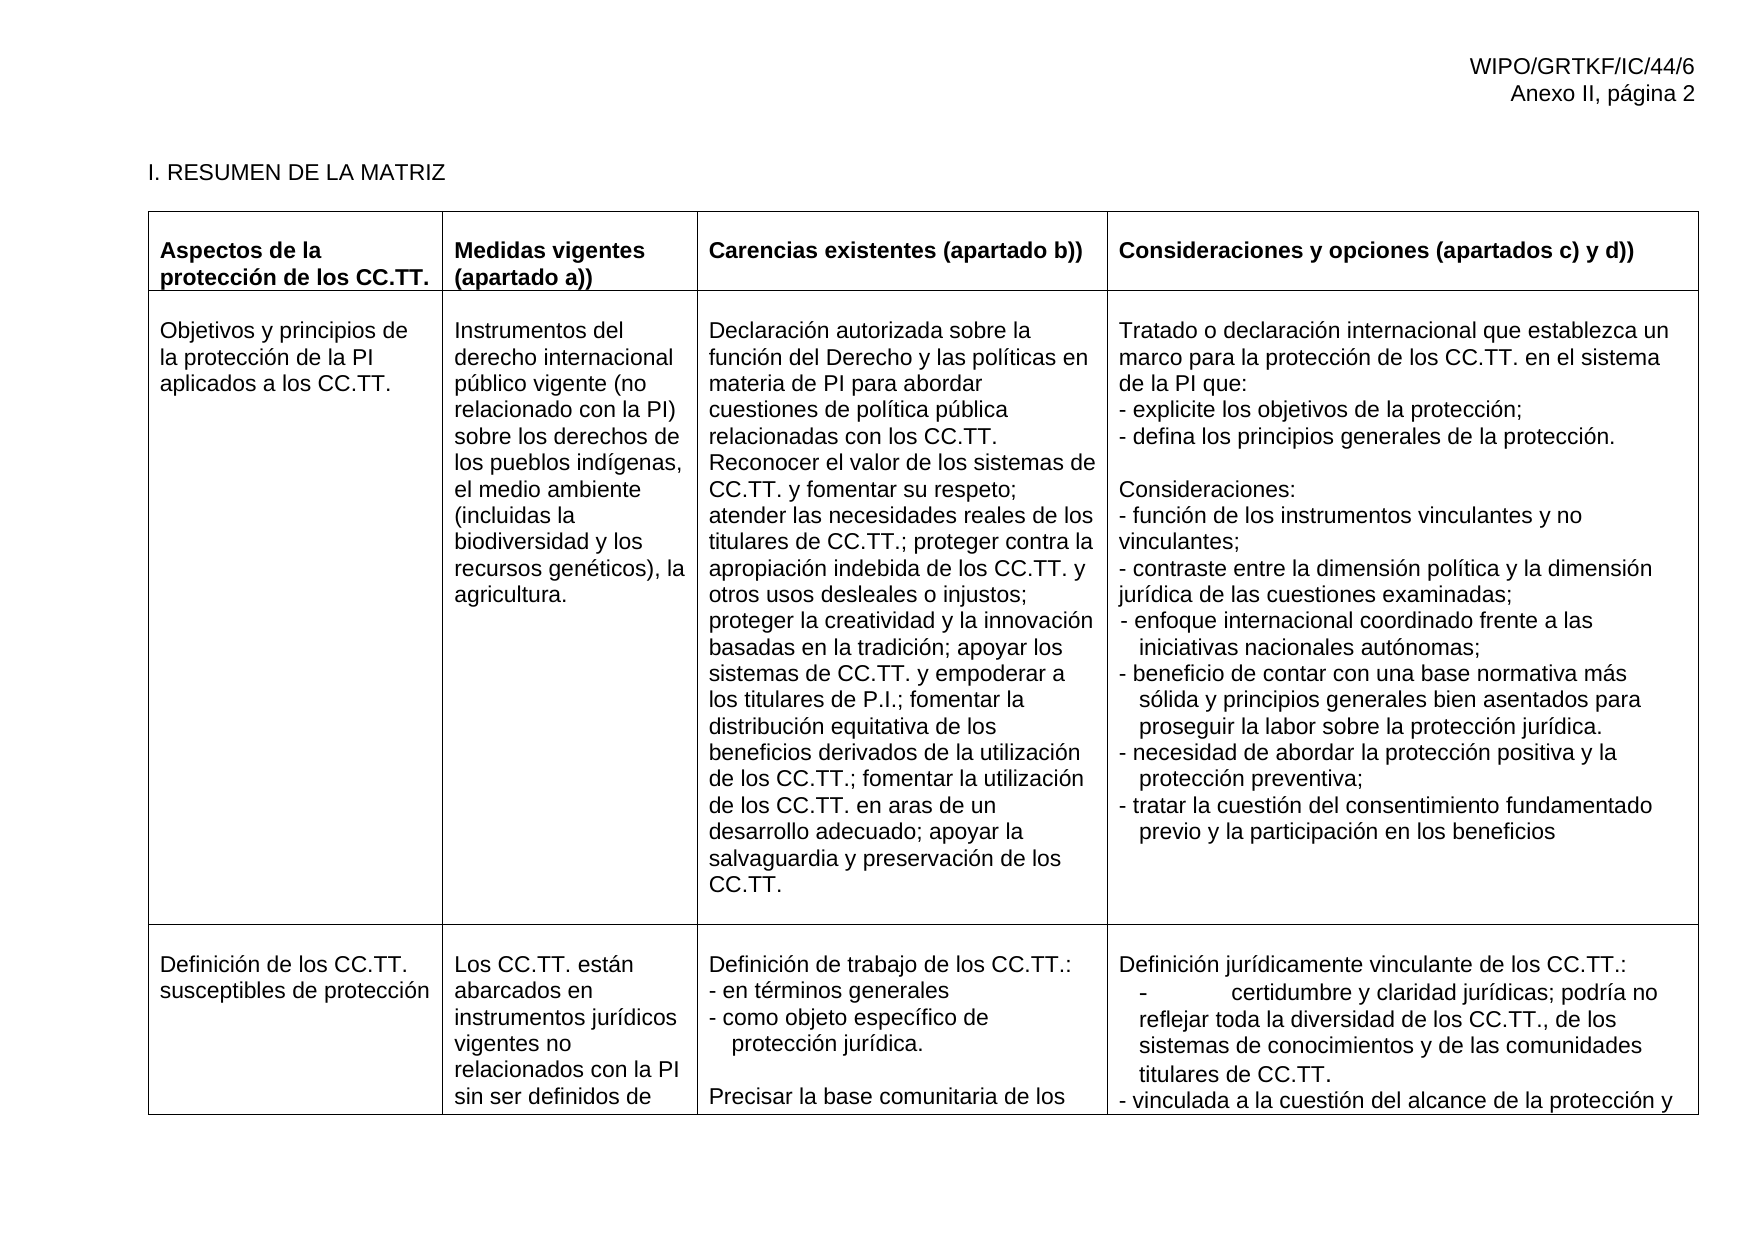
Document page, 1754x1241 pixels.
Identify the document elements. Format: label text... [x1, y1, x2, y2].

table_header Consideraciones y opciones (apartados c) y d)) [1108, 212, 1698, 290]
text I. RESUMEN DE LA MATRIZ [148, 158, 1695, 185]
table_header Medidas vigentes (apartado a)) [443, 212, 697, 290]
table_header Aspectos de la protección de los CC.TT. [149, 212, 442, 290]
table_cell Instrumentos del derecho internacional público vigente (no relacionado con la PI) sobre los derechos de los pueblos indígenas, el medio ambiente (incluidas la biodiversidad y los recursos genéticos), la agricultura. [443, 291, 697, 923]
table_header Carencias existentes (apartado b)) [698, 212, 1107, 290]
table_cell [443, 925, 697, 1114]
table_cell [1108, 925, 1698, 1114]
table_cell Tratado o declaración internacional que establezca un marco para la protección de los CC.TT. en el sistema de la PI que: - explicite los objetivos de la protección; - defina los principios generales de la protección. Consideraciones: - función de los instrumentos vinculantes y no vinculantes; - contraste entre la dimensión política y la dimensión jurídica de las cuestiones examinadas; - enfoque internacional coordinado frente a las iniciativas nacionales autónomas; - beneficio de contar con una base normativa más sólida y principios generales bien asentados para proseguir la labor sobre la protección jurídica. - necesidad de abordar la protección positiva y la protección preventiva; - tratar la cuestión del consentimiento fundamentado previo y la participación en los beneficios [1108, 291, 1698, 923]
table_cell Objetivos y principios de la protección de la PI aplicados a los CC.TT. [149, 291, 442, 923]
table_cell Declaración autorizada sobre la función del Derecho y las políticas en materia de PI para abordar cuestiones de política pública relacionadas con los CC.TT. Reconocer el valor de los sistemas de CC.TT. y fomentar su respeto; atender las necesidades reales de los titulares de CC.TT.; proteger contra la apropiación indebida de los CC.TT. y otros usos desleales o injustos; proteger la creatividad y la innovación basadas en la tradición; apoyar los sistemas de CC.TT. y empoderar a los titulares de P.I.; fomentar la distribución equitativa de los beneficios derivados de la utilización de los CC.TT.; fomentar la utilización de los CC.TT. en aras de un desarrollo adecuado; apoyar la salvaguardia y preservación de los CC.TT. [698, 291, 1107, 923]
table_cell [698, 925, 1107, 1114]
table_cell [149, 925, 442, 1114]
